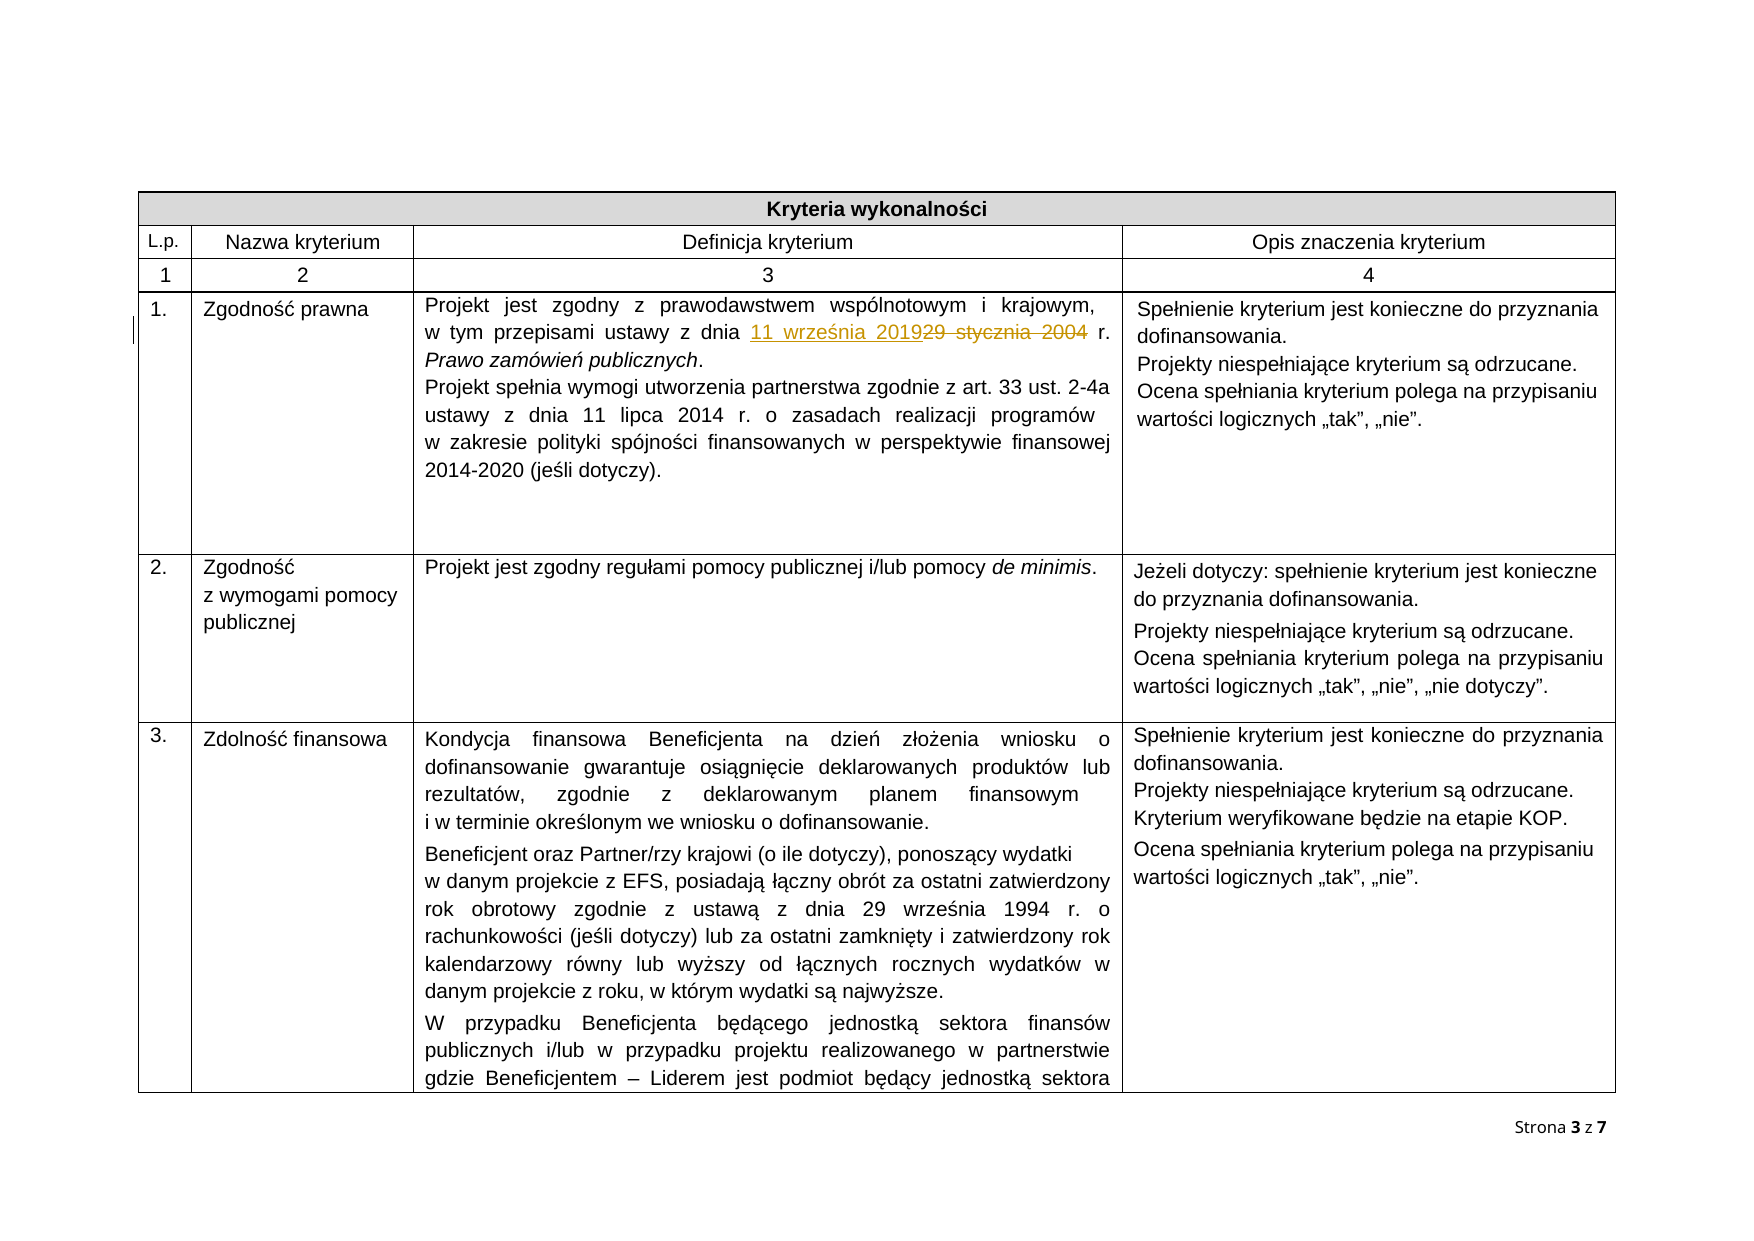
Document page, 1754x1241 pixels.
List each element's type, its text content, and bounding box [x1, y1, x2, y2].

table_header Kryteria wykonalności [139, 193, 1615, 225]
table_cell Zgodność z wymogami pomocy publicznej [192, 555, 413, 722]
table_cell [139, 555, 191, 722]
table_cell 4 [1123, 259, 1615, 291]
table_cell 3 [414, 259, 1122, 291]
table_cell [1123, 723, 1615, 1092]
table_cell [414, 723, 1122, 1092]
table_cell L.p. [139, 226, 191, 258]
table_cell Jeżeli dotyczy: spełnienie kryterium jest konieczne do przyznania dofinansowania. Projekty niespełniające kryterium są odrzucane. Ocena spełniania kryterium polega na przypisaniu wartości logicznych „tak”, „nie”, „nie dotyczy”. [1123, 555, 1615, 722]
table_cell Projekt jest zgodny regułami pomocy publicznej i/lub pomocy de minimis. [414, 555, 1122, 722]
table_cell Projekt jest zgodny z prawodawstwem wspólnotowym i krajowym, w tym przepisami ustawy z dnia r. Prawo zamówień publicznych. Projekt spełnia wymogi utworzenia partnerstwa zgodnie z art. 33 ust. 2-4a ustawy z dnia 11 lipca 2014 r. o zasadach realizacji programów w zakresie polityki spójności finansowanych w perspektywie finansowej 2014-2020 (jeśli dotyczy). [414, 293, 1122, 554]
table_cell 1 [139, 259, 191, 291]
table_cell Nazwa kryterium [192, 226, 413, 258]
table_cell Opis znaczenia kryterium [1123, 226, 1615, 258]
table_cell Zdolność finansowa [192, 723, 413, 1092]
table_cell Zgodność prawna [192, 293, 413, 554]
table_cell [139, 723, 191, 1092]
table_cell Definicja kryterium [414, 226, 1122, 258]
table_cell [139, 293, 191, 554]
table_cell 2 [192, 259, 413, 291]
